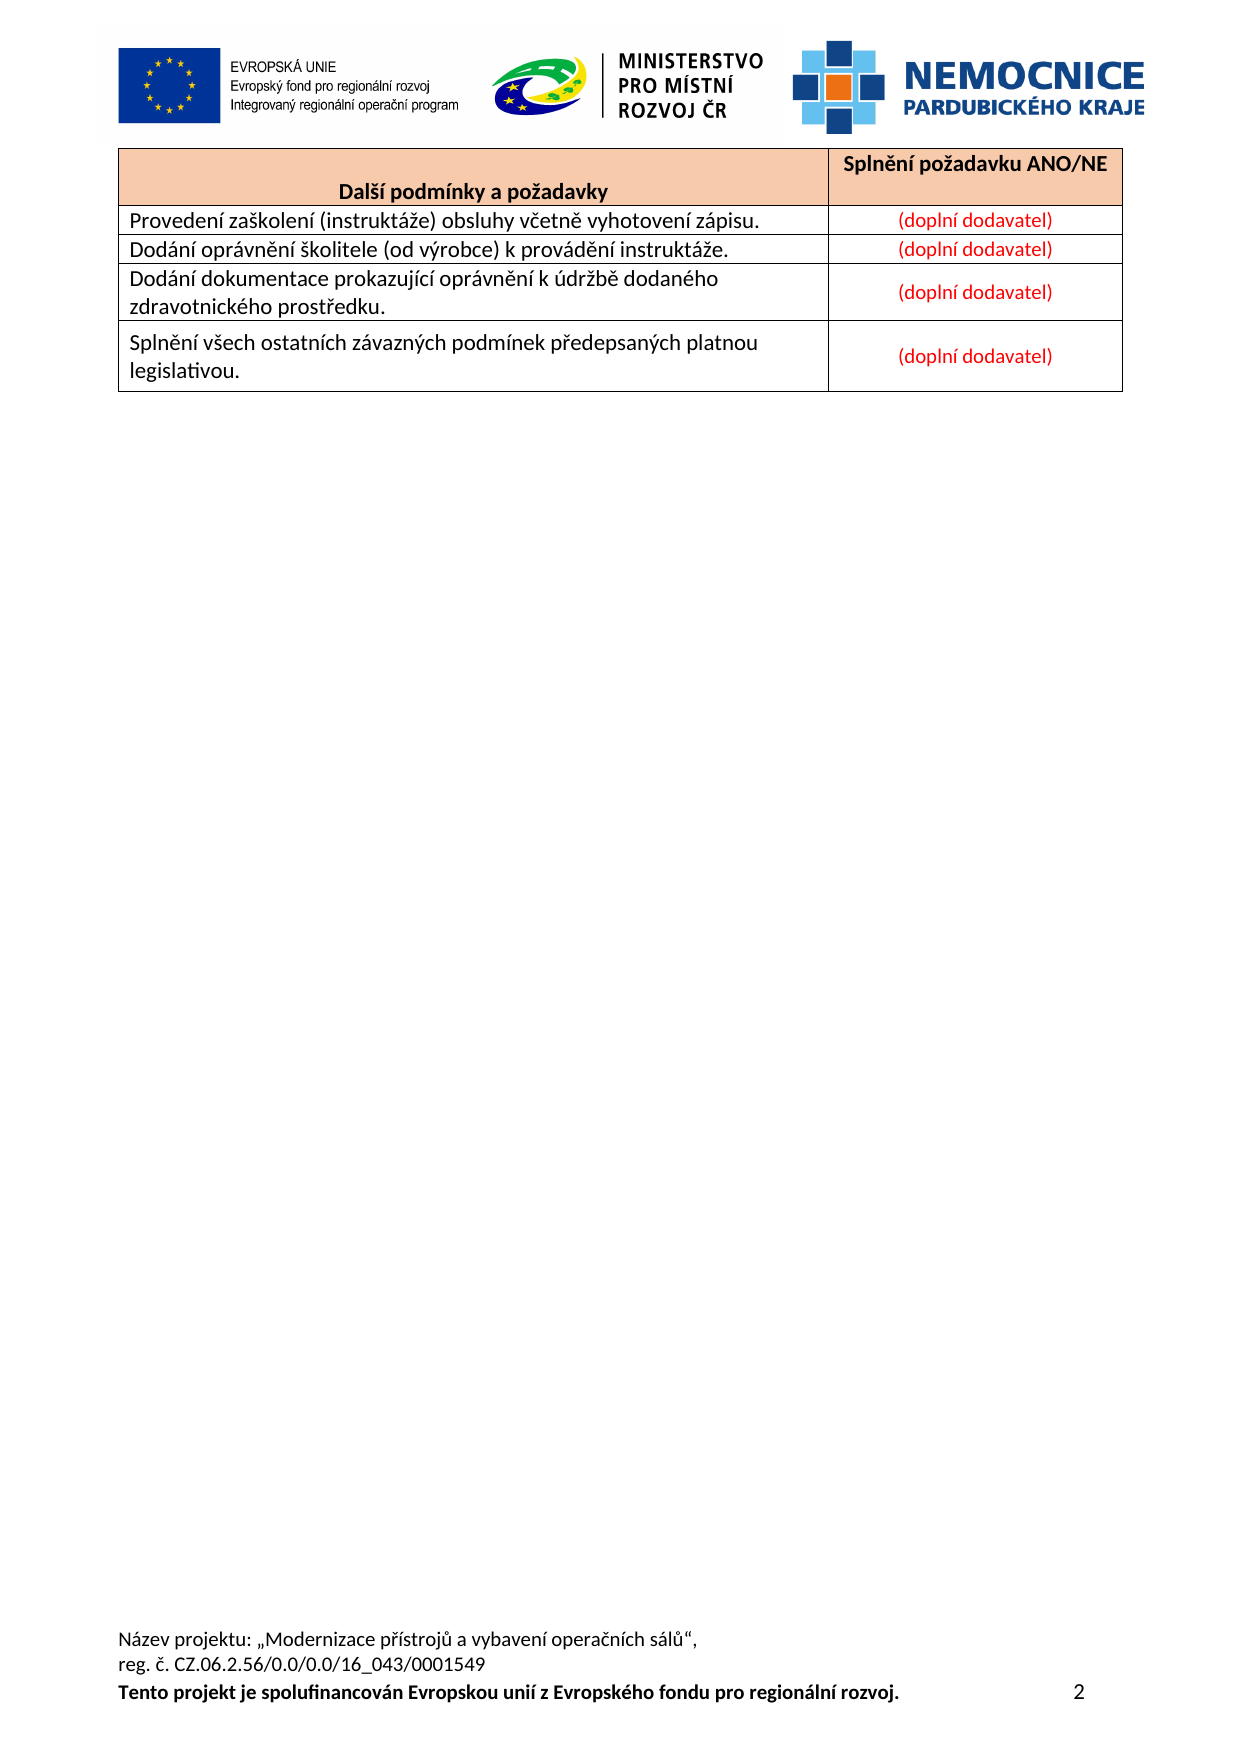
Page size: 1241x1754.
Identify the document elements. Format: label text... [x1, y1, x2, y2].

table_cell Provedení zaškolení (instruktáže) obsluhy včetně vyhotovení zápisu. [119, 206, 828, 234]
table_cell Splnění všech ostatních závazných podmínek předepsaných platnou legislativou. [119, 321, 828, 391]
table_cell Dodání dokumentace prokazující oprávnění k údržbě dodaného zdravotnického prostředku. [119, 264, 828, 320]
table_cell (doplní dodavatel) [829, 321, 1122, 391]
table_cell (doplní dodavatel) [829, 206, 1122, 234]
picture [96, 22, 785, 148]
table_cell (doplní dodavatel) [829, 264, 1122, 320]
table_header Další podmínky a požadavky [119, 149, 828, 205]
table_cell Dodání oprávnění školitele (od výrobce) k provádění instruktáže. [119, 235, 828, 263]
picture [791, 39, 1145, 135]
table_header Splnění požadavku ANO/NE [829, 149, 1122, 205]
table_cell (doplní dodavatel) [829, 235, 1122, 263]
